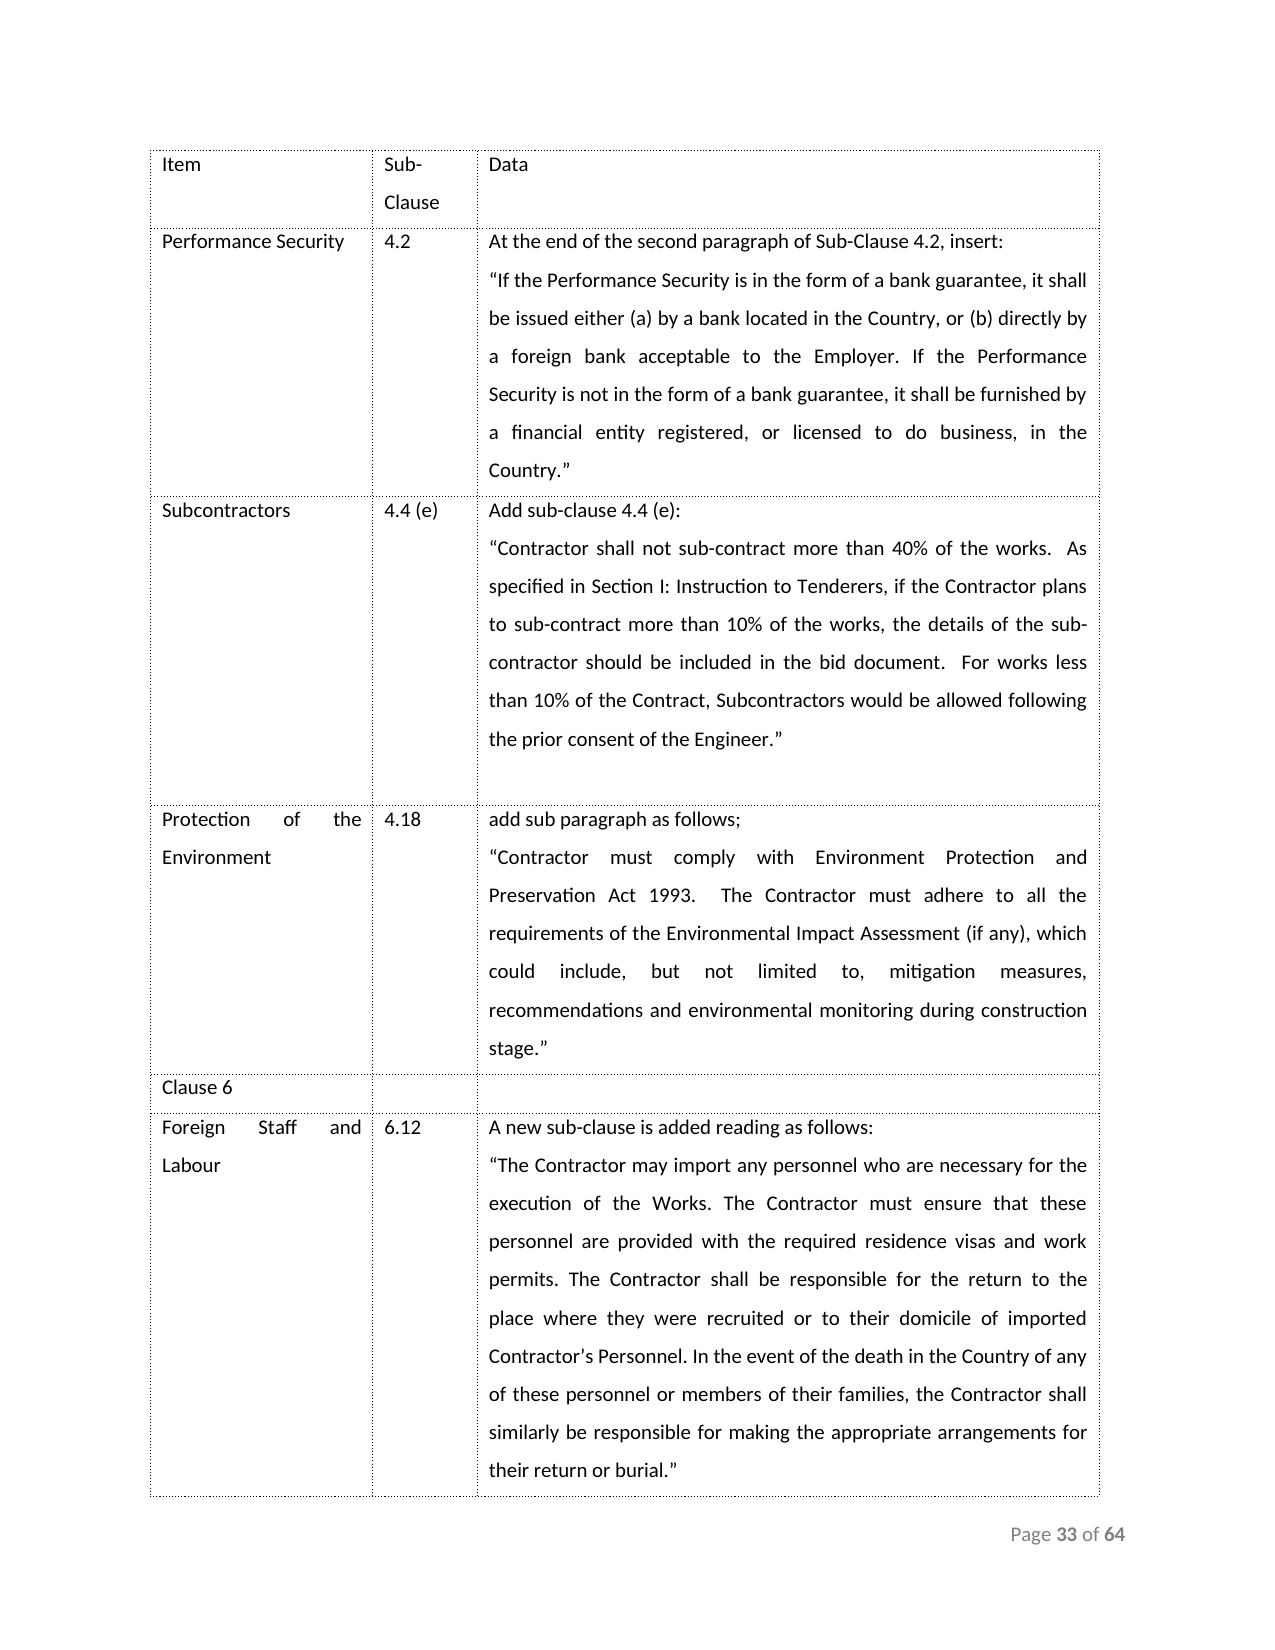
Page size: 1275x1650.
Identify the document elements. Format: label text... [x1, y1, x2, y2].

table_cell 4.2 [373, 228, 477, 496]
table_cell A new sub-clause is added reading as follows: “The Contractor may import any personnel who are necessary for the execution of the Works. The Contractor must ensure that these personnel are provided with the required residence visas and work permits. The Contractor shall be responsible for the return to the place where they were recruited or to their domicile of imported Contractor’s Personnel. In the event of the death in the Country of any of these personnel or members of their families, the Contractor shall similarly be responsible for making the appropriate arrangements for their return or burial.” [478, 1113, 1099, 1496]
table_cell add sub paragraph as follows; “Contractor must comply with Environment Protection and Preservation Act 1993. The Contractor must adhere to all the requirements of the Environmental Impact Assessment (if any), which could include, but not limited to, mitigation measures, recommendations and environmental monitoring during construction stage.” [478, 805, 1099, 1073]
table_cell [373, 1074, 477, 1113]
table_cell Clause 6 [151, 1074, 373, 1113]
table_cell Subcontractors [151, 496, 373, 805]
table_cell 6.12 [373, 1113, 477, 1496]
table_cell Foreign Staff and Labour [151, 1113, 373, 1496]
table_cell 4.18 [373, 805, 477, 1073]
table_cell 4.4 (e) [373, 496, 477, 805]
table_cell Performance Security [151, 228, 373, 496]
table_cell Add sub-clause 4.4 (e): “Contractor shall not sub-contract more than 40% of the works. As specified in Section I: Instruction to Tenderers, if the Contractor plans to sub-contract more than 10% of the works, the details of the sub-contractor should be included in the bid document. For works less than 10% of the Contract, Subcontractors would be allowed following the prior consent of the Engineer.” [478, 496, 1099, 805]
table_cell Protection of the Environment [151, 805, 373, 1073]
table_header Item [151, 150, 373, 228]
table_header Data [478, 150, 1099, 228]
table_header Sub-Clause [373, 150, 477, 228]
table_cell [478, 1074, 1099, 1113]
table_cell At the end of the second paragraph of Sub-Clause 4.2, insert: “If the Performance Security is in the form of a bank guarantee, it shall be issued either (a) by a bank located in the Country, or (b) directly by a foreign bank acceptable to the Employer. If the Performance Security is not in the form of a bank guarantee, it shall be furnished by a financial entity registered, or licensed to do business, in the Country.” [478, 228, 1099, 496]
